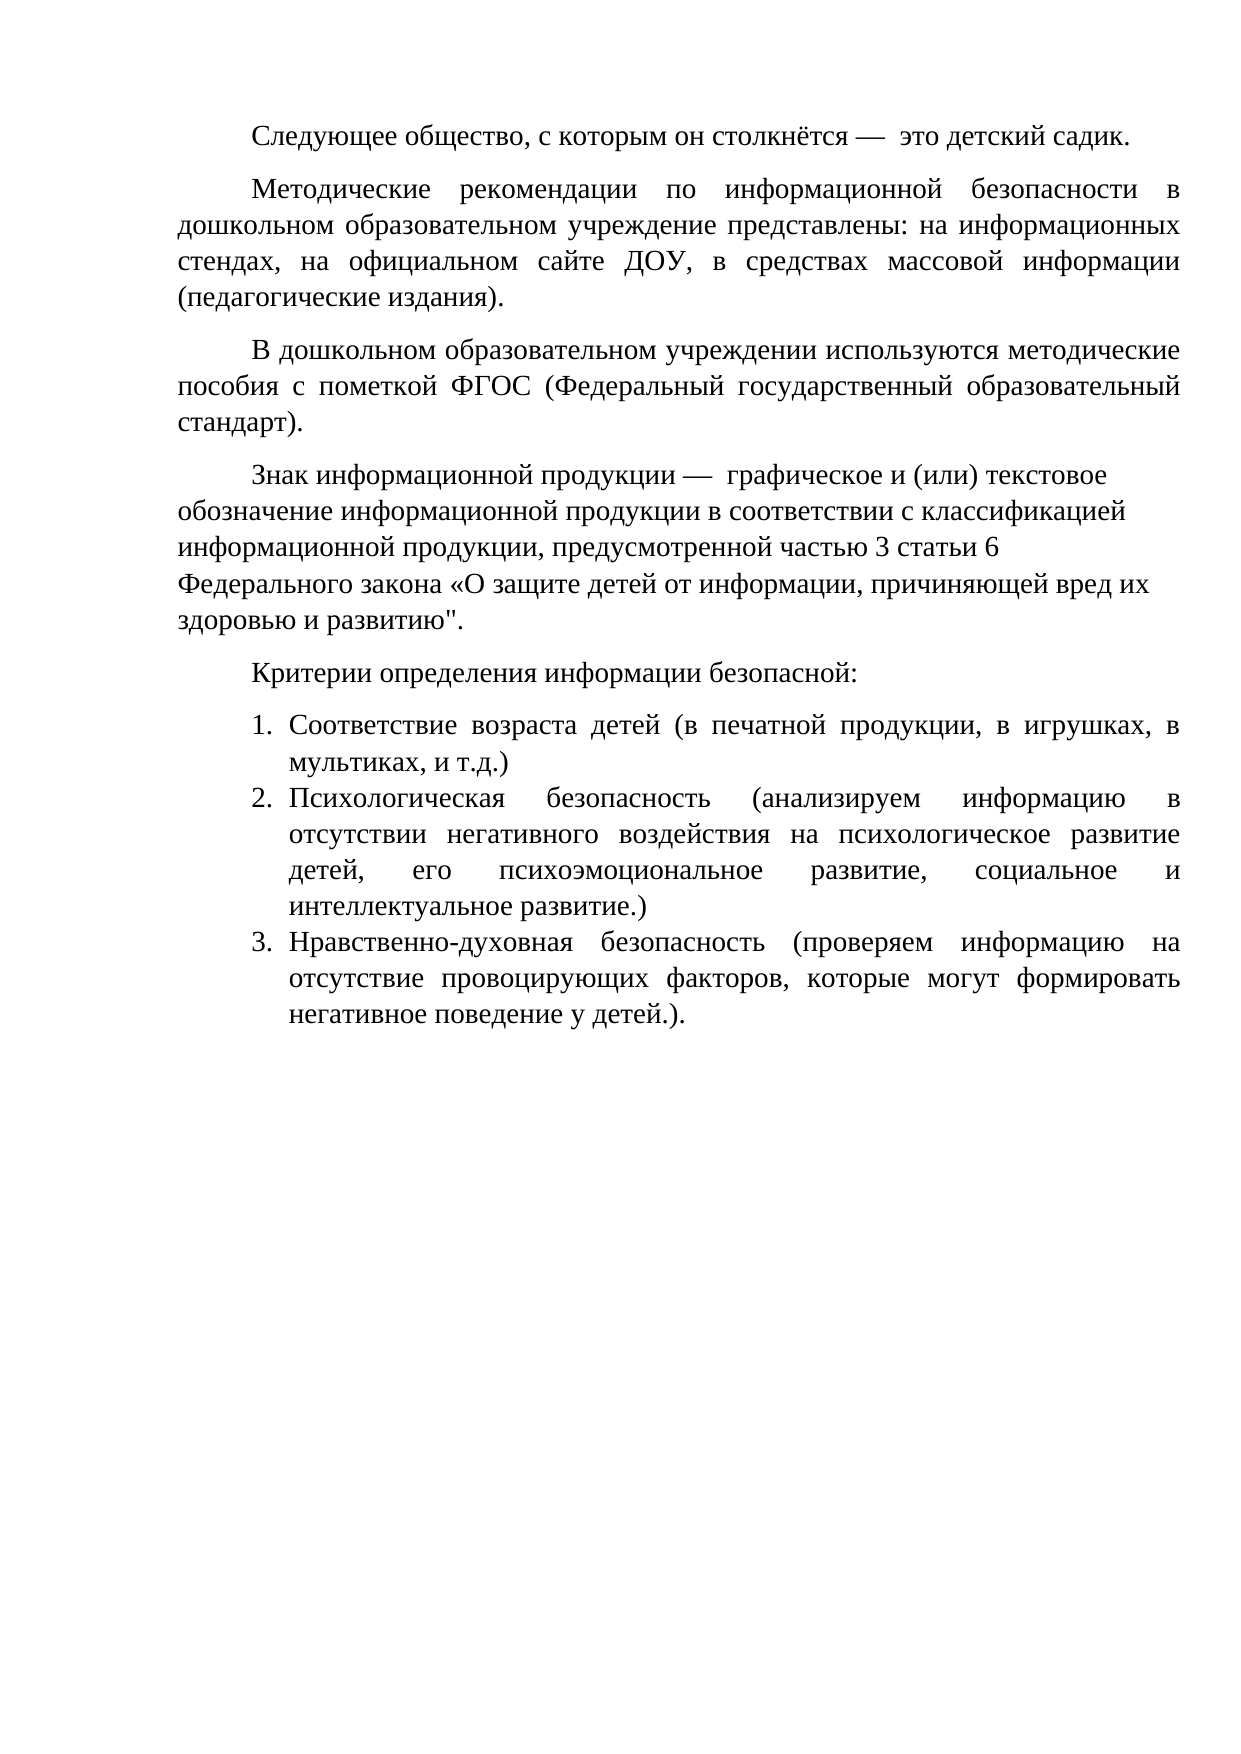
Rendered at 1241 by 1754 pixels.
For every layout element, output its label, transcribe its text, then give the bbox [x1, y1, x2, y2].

list Соответствие возраста детей (в печатной продукции, в игрушках, в мультиках, и т.д.) [251, 707, 1181, 777]
text Знак информационной продукции — графическое и (или) текстовое обозначение информационной продукции в соответствии с классификацией информационной продукции, предусмотренной частью 3 статьи 6 Федерального закона «О защите детей от информации, причиняющей вред их здоровью и развитию". [177, 457, 1181, 635]
text Критерии определения информации безопасной: [177, 655, 1181, 688]
text Следующее общество, с которым он столкнётся — это детский садик. [177, 118, 1181, 152]
list Нравственно-духовная безопасность (проверяем информацию на отсутствие провоцирующих факторов, которые могут формировать негативное поведение у детей.). [251, 924, 1181, 1030]
text Методические рекомендации по информационной безопасности в дошкольном образовательном учреждение представлены: на информационных стендах, на официальном сайте ДОУ, в средствах массовой информации (педагогические издания). [177, 171, 1181, 313]
list Психологическая безопасность (анализируем информацию в отсутствии негативного воздействия на психологическое развитие детей, его психоэмоциональное развитие, социальное и интеллектуальное развитие.) [251, 780, 1181, 922]
text В дошкольном образовательном учреждении используются методические пособия с пометкой ФГОС (Федеральный государственный образовательный стандарт). [177, 332, 1181, 438]
